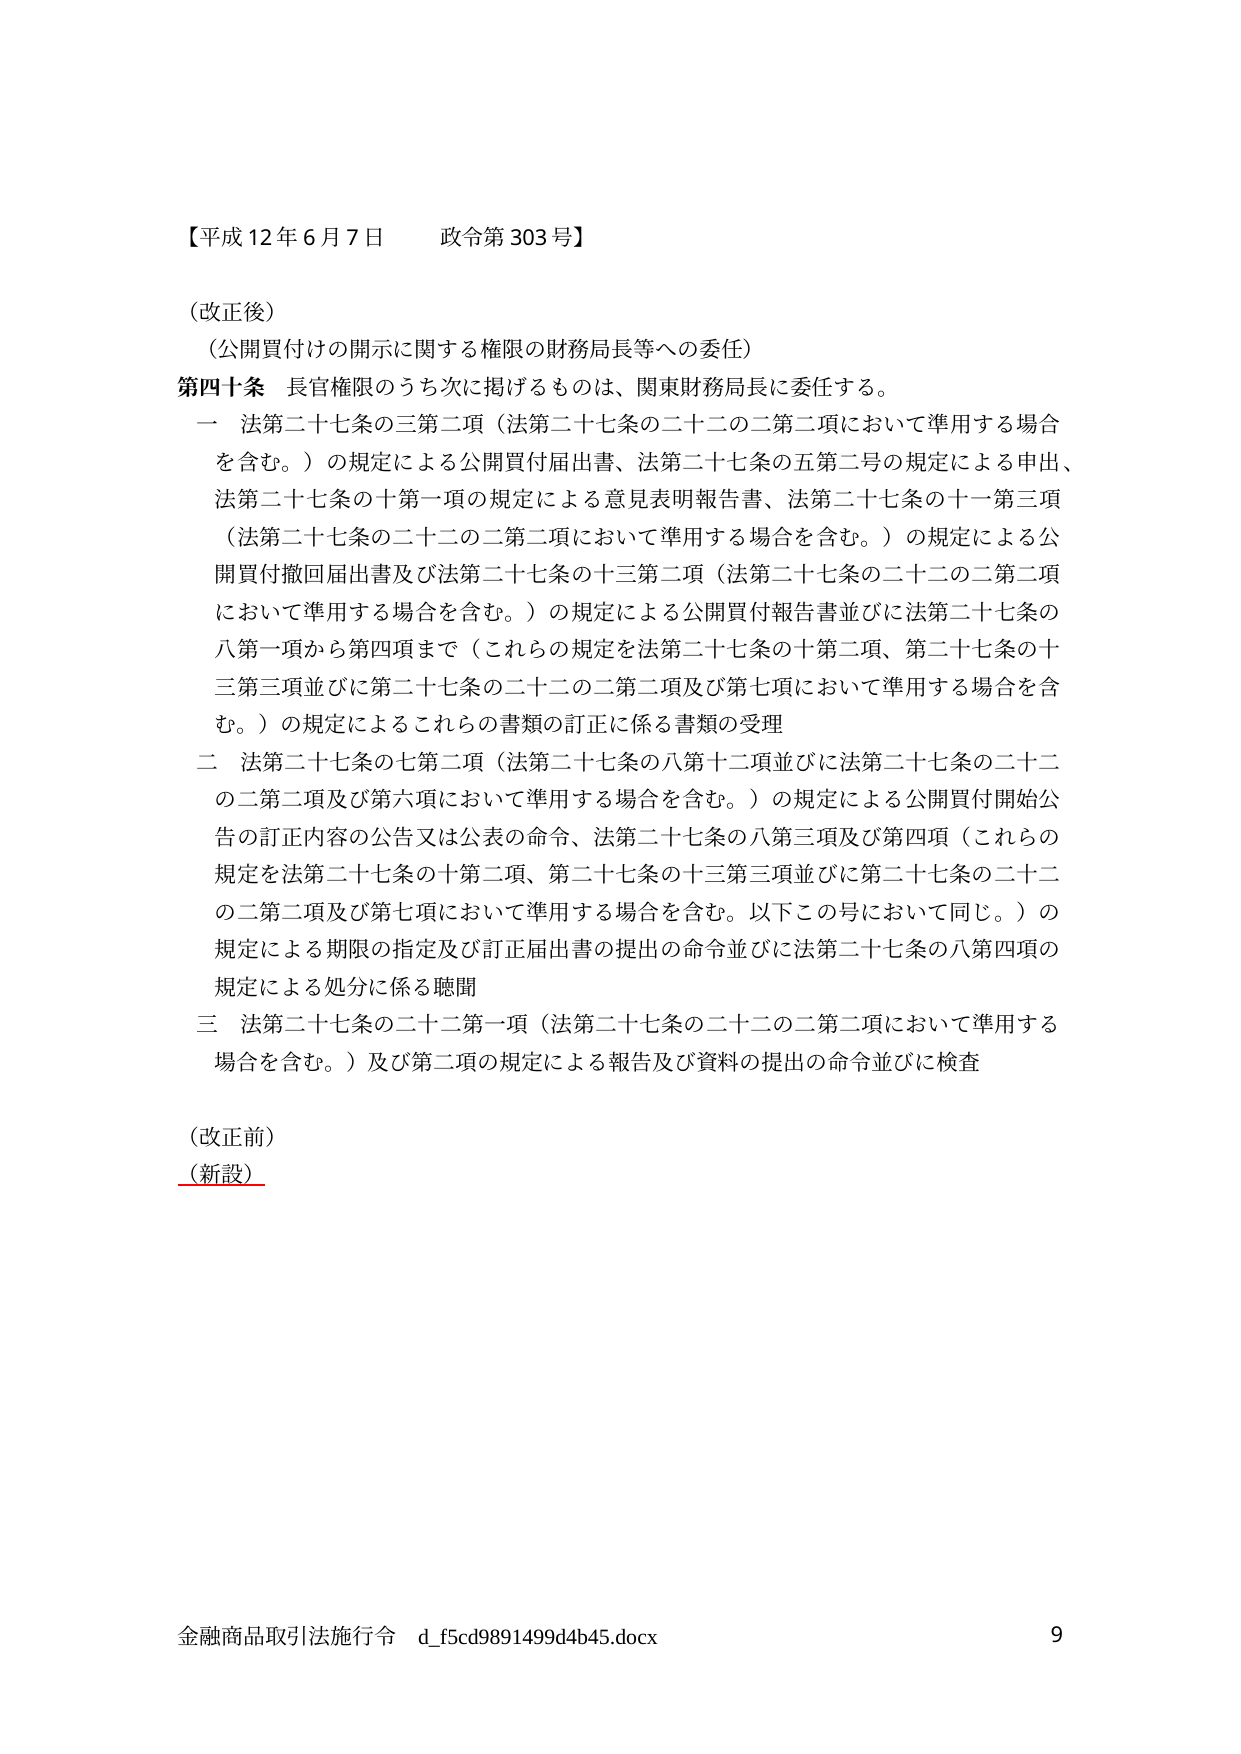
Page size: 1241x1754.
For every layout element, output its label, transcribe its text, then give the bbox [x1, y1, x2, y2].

text 三 法第二十七条の二十二第一項（法第二十七条の二十二の二第二項において準用する場合を含む。）及び第二項の規定による報告及び資料の提出の命令並びに検査 [196, 1004, 1063, 1079]
text 一 法第二十七条の三第二項（法第二十七条の二十二の二第二項において準用する場合を含む。）の規定による公開買付届出書、法第二十七条の五第二号の規定による申出、法第二十七条の十第一項の規定による意見表明報告書、法第二十七条の十一第三項（法第二十七条の二十二の二第二項において準用する場合を含む。）の規定による公開買付撤回届出書及び法第二十七条の十三第二項（法第二十七条の二十二の二第二項において準用する場合を含む。）の規定による公開買付報告書並びに法第二十七条の八第一項から第四項まで（これらの規定を法第二十七条の十第二項、第二十七条の十三第三項並びに第二十七条の二十二の二第二項及び第七項において準用する場合を含む。）の規定によるこれらの書類の訂正に係る書類の受理 [196, 404, 1063, 742]
text 二 法第二十七条の七第二項（法第二十七条の八第十二項並びに法第二十七条の二十二の二第二項及び第六項において準用する場合を含む。）の規定による公開買付開始公告の訂正内容の公告又は公表の命令、法第二十七条の八第三項及び第四項（これらの規定を法第二十七条の十第二項、第二十七条の十三第三項並びに第二十七条の二十二の二第二項及び第七項において準用する場合を含む。以下この号において同じ。）の規定による期限の指定及び訂正届出書の提出の命令並びに法第二十七条の八第四項の規定による処分に係る聴聞 [196, 742, 1063, 1004]
text （改正後） [177, 292, 1063, 329]
text （新設） [177, 1154, 1063, 1192]
text （改正前） [177, 1117, 1063, 1154]
text 第四十条 長官権限のうち次に掲げるものは、関東財務局長に委任する。 [177, 367, 1063, 404]
text 【平成12年6月7日 政令第303号】 [177, 217, 1063, 254]
text （公開買付けの開示に関する権限の財務局長等への委任） [196, 329, 1063, 367]
